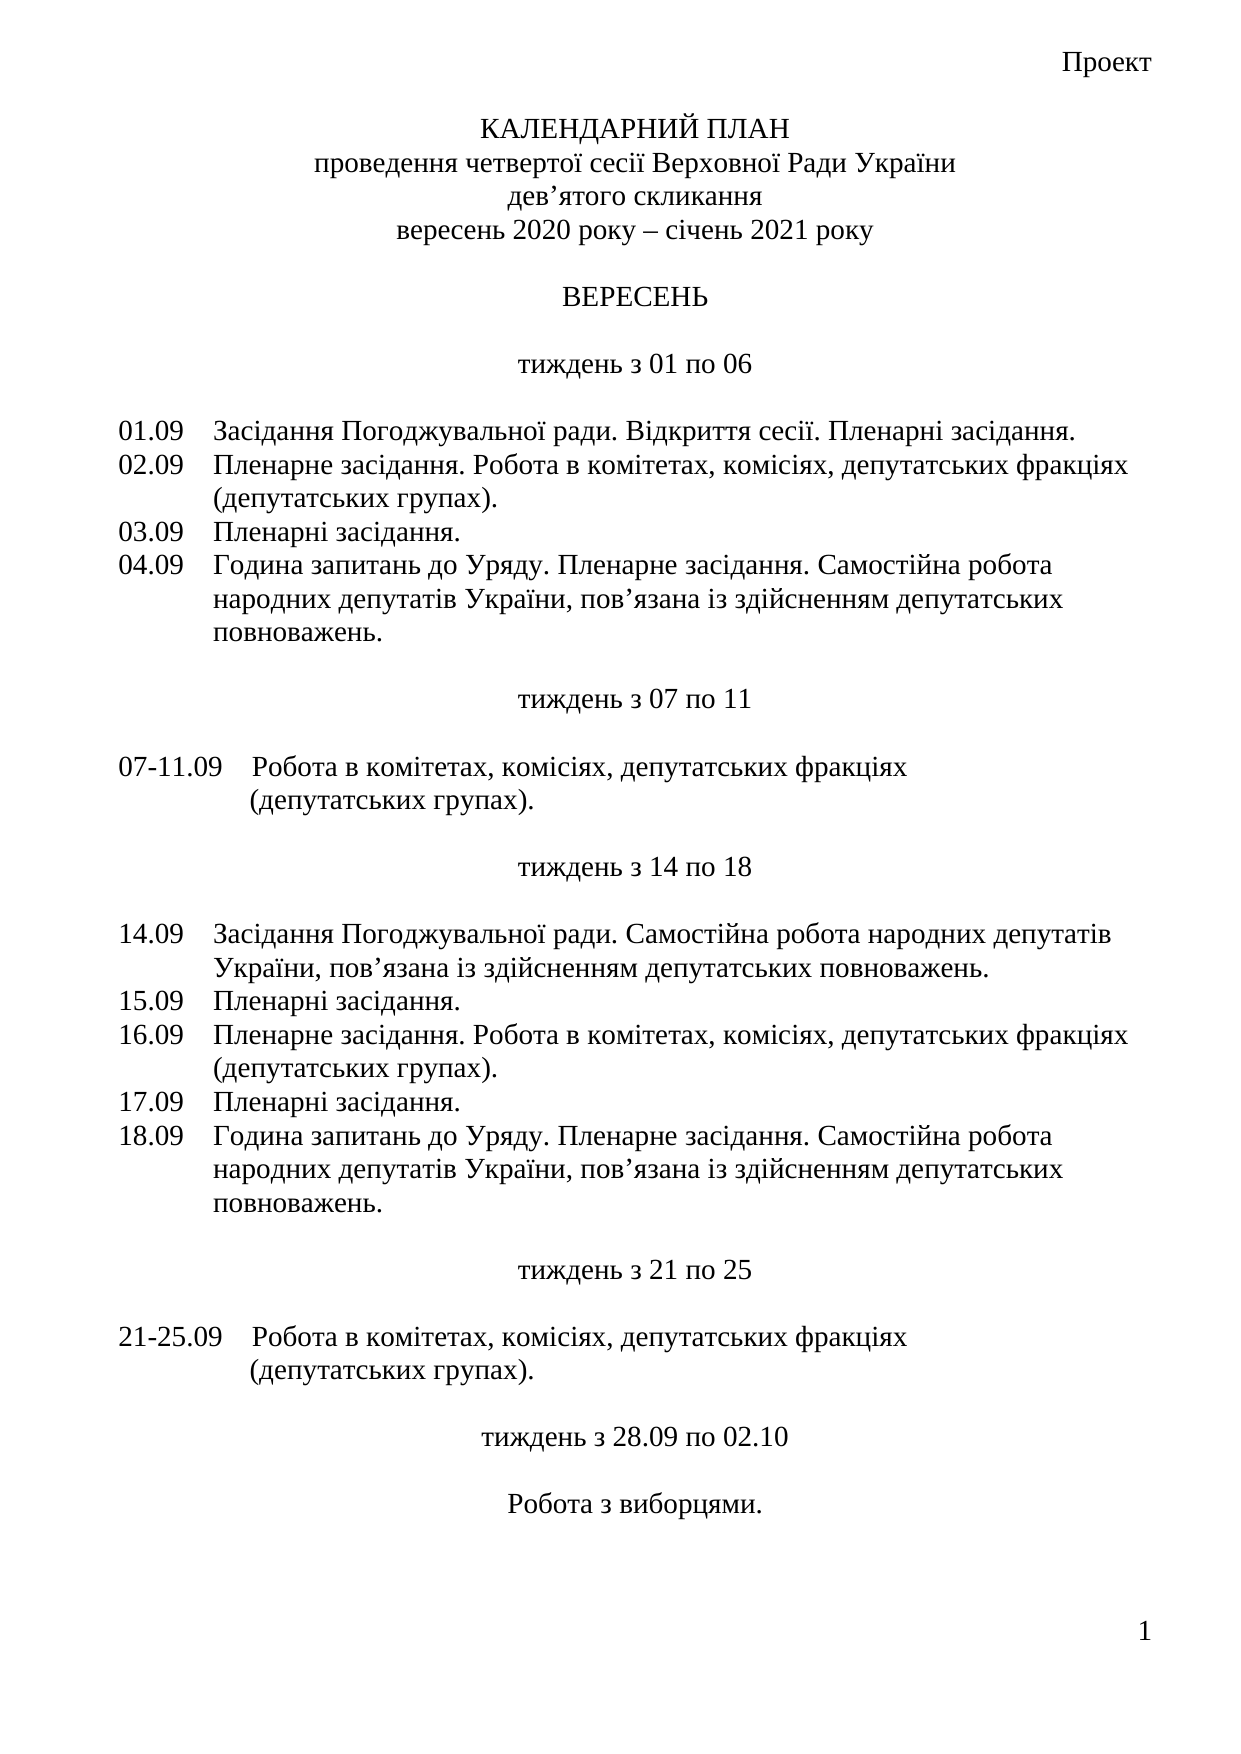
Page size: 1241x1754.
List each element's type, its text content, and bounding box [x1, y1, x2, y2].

text 15.09 Пленарні засідання. 16.09 Пленарне засідання. Робота в комітетах, комісіях, депутатських фракціях (депутатських групах). [118, 983, 1152, 1084]
text дев’ятого скликання [118, 178, 1152, 212]
text тиждень з 28.09 по 02.10 [118, 1419, 1152, 1453]
text тиждень з 07 по 11 [118, 682, 1152, 715]
text тиждень з 14 по 18 [118, 849, 1152, 883]
text ВЕРЕСЕНЬ [118, 279, 1152, 313]
text тиждень з 21 по 25 [118, 1252, 1152, 1285]
text 21-25.09 Робота в комітетах, комісіях, депутатських фракціях (депутатських групах). [118, 1319, 1152, 1419]
text 04.09 Година запитань до Уряду. Пленарне засідання. Самостійна робота народних депутатів України, пов’язана із здійсненням депутатських повноважень. [118, 547, 1152, 648]
text 17.09 Пленарні засідання. [118, 1084, 1152, 1118]
text вересень 2020 року – січень 2021 року [118, 212, 1152, 246]
text проведення четвертої сесії Верховної Ради України [118, 145, 1152, 178]
text 18.09 Година запитань до Уряду. Пленарне засідання. Самостійна робота народних депутатів України, пов’язана із здійсненням депутатських повноважень. [118, 1118, 1152, 1218]
text 02.09 Пленарне засідання. Робота в комітетах, комісіях, депутатських фракціях (депутатських групах). 03.09 Пленарні засідання. [118, 447, 1152, 547]
text 01.09 Засідання Погоджувальної ради. Відкриття сесії. Пленарні засідання. [118, 413, 1152, 447]
text Робота з виборцями. [118, 1487, 1152, 1520]
text тиждень з 01 по 06 [118, 346, 1152, 380]
text 07-11.09 Робота в комітетах, комісіях, депутатських фракціях (депутатських групах). [118, 749, 1152, 849]
text КАЛЕНДАРНИЙ ПЛАН [118, 111, 1152, 145]
text 14.09 Засідання Погоджувальної ради. Самостійна робота народних депутатів України, пов’язана із здійсненням депутатських повноважень. [118, 916, 1152, 983]
text Проект [118, 44, 1152, 78]
